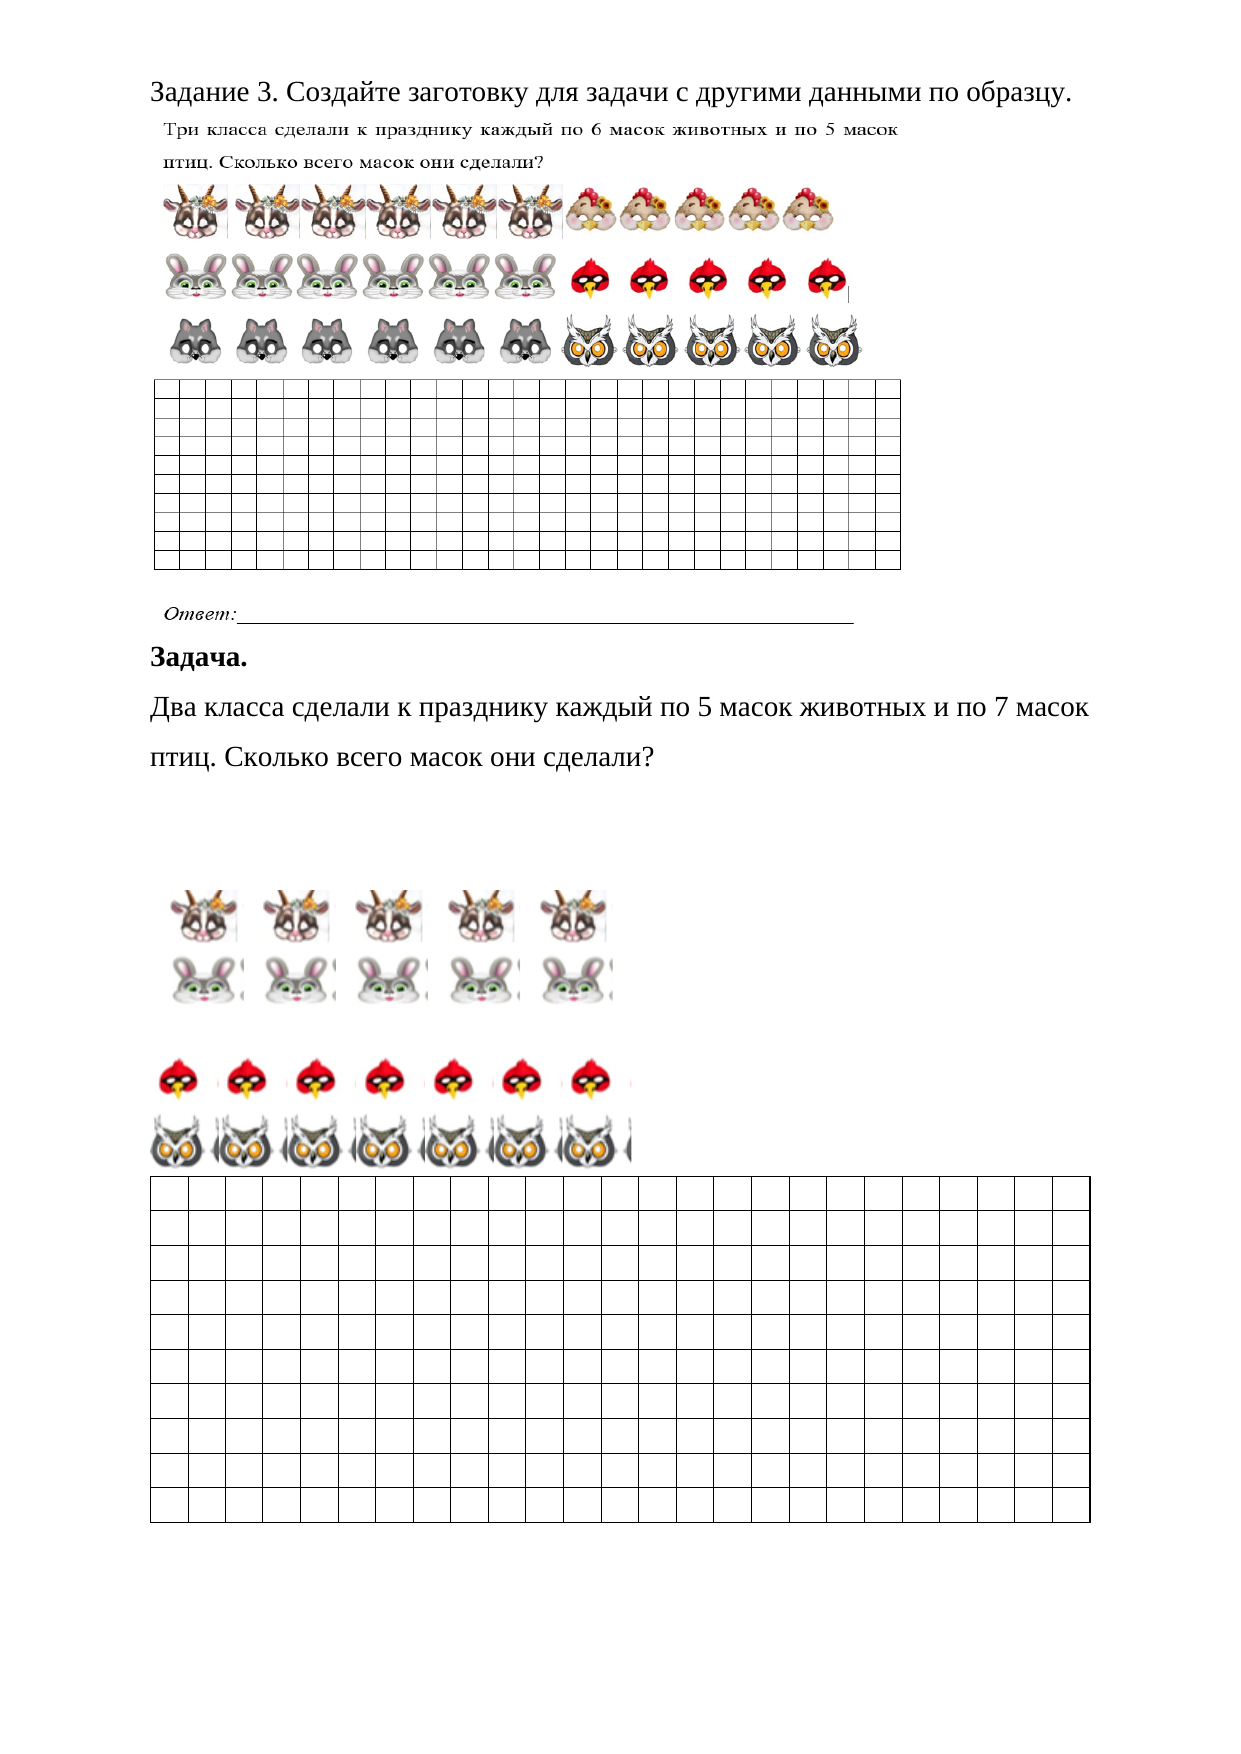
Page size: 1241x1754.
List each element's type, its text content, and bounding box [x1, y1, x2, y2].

table_cell [376, 1384, 413, 1418]
table_cell [189, 1211, 225, 1245]
table_cell [376, 1488, 413, 1522]
table_cell [940, 1488, 977, 1522]
table_cell [940, 1315, 977, 1349]
table_cell [639, 1246, 676, 1279]
table_cell [940, 1246, 977, 1279]
table_cell [940, 1419, 977, 1452]
table_cell [752, 1488, 789, 1522]
table_cell [940, 1384, 977, 1418]
table_cell [903, 1211, 939, 1245]
table_cell [526, 1488, 563, 1522]
table_cell [790, 1384, 826, 1418]
table_cell [790, 1419, 826, 1452]
table_cell [752, 1350, 789, 1383]
table_header [903, 1177, 939, 1210]
table_cell [189, 1384, 225, 1418]
table_header [790, 1177, 826, 1210]
table_cell [602, 1350, 638, 1383]
table_cell [226, 1488, 262, 1522]
table_cell [1015, 1488, 1052, 1522]
picture [150, 1051, 632, 1172]
table_cell [414, 1454, 450, 1487]
table_cell [903, 1350, 939, 1383]
table_cell [1053, 1315, 1089, 1349]
table_cell [189, 1246, 225, 1279]
table_header [752, 1177, 789, 1210]
table_cell [639, 1315, 676, 1349]
table_cell [602, 1281, 638, 1314]
table_cell [263, 1350, 300, 1383]
table_cell [526, 1454, 563, 1487]
table_cell [940, 1350, 977, 1383]
table_cell [226, 1454, 262, 1487]
table_cell [752, 1454, 789, 1487]
table_cell [376, 1246, 413, 1279]
table_cell [677, 1454, 713, 1487]
table_cell [301, 1246, 338, 1279]
table_cell [263, 1488, 300, 1522]
table_cell [301, 1211, 338, 1245]
table_cell [827, 1384, 864, 1418]
table_cell [1015, 1384, 1052, 1418]
table_cell [564, 1246, 601, 1279]
table_cell [301, 1488, 338, 1522]
table_cell [564, 1350, 601, 1383]
table_cell [677, 1281, 713, 1314]
table_cell [827, 1454, 864, 1487]
table_cell [714, 1315, 751, 1349]
table_cell [752, 1419, 789, 1452]
table_cell [677, 1350, 713, 1383]
table_cell [639, 1211, 676, 1245]
table_cell [602, 1211, 638, 1245]
table_header [301, 1177, 338, 1210]
table_cell [414, 1488, 450, 1522]
table_cell [451, 1211, 488, 1245]
table_cell [189, 1315, 225, 1349]
table_header [1015, 1177, 1052, 1210]
table_cell [189, 1454, 225, 1487]
table_cell [564, 1281, 601, 1314]
table_cell [151, 1246, 188, 1279]
table_cell [564, 1384, 601, 1418]
table_cell [790, 1315, 826, 1349]
table_header [865, 1177, 902, 1210]
table_cell [639, 1350, 676, 1383]
table_header [1053, 1177, 1089, 1210]
table_header [189, 1177, 225, 1210]
table_cell [414, 1281, 450, 1314]
table_cell [151, 1211, 188, 1245]
table_cell [226, 1211, 262, 1245]
table_cell [263, 1246, 300, 1279]
table_cell [451, 1454, 488, 1487]
table_cell [301, 1419, 338, 1452]
table_cell [639, 1384, 676, 1418]
table_cell [526, 1419, 563, 1452]
table_cell [714, 1488, 751, 1522]
table_cell [489, 1281, 525, 1314]
table_cell [978, 1350, 1014, 1383]
table_cell [339, 1488, 375, 1522]
table_header [564, 1177, 601, 1210]
table_cell [263, 1281, 300, 1314]
table_cell [226, 1315, 262, 1349]
table_cell [978, 1419, 1014, 1452]
table_cell [602, 1315, 638, 1349]
table_cell [526, 1384, 563, 1418]
table_cell [865, 1454, 902, 1487]
table_cell [978, 1211, 1014, 1245]
table_cell [865, 1350, 902, 1383]
table_cell [151, 1488, 188, 1522]
table_cell [978, 1454, 1014, 1487]
table_cell [827, 1281, 864, 1314]
table_cell [827, 1350, 864, 1383]
table_cell [1015, 1350, 1052, 1383]
table_cell [714, 1419, 751, 1452]
table_cell [339, 1384, 375, 1418]
table_cell [151, 1419, 188, 1452]
table_header [451, 1177, 488, 1210]
table_header [677, 1177, 713, 1210]
table_header [263, 1177, 300, 1210]
table_cell [301, 1454, 338, 1487]
text Два класса сделали к празднику каждый по 5 масок животных и по 7 масок птиц. Сколько всего масок они сделали? [150, 689, 1090, 773]
table_cell [677, 1488, 713, 1522]
table_cell [639, 1454, 676, 1487]
table_cell [1053, 1488, 1089, 1522]
table_header [827, 1177, 864, 1210]
table_cell [978, 1246, 1014, 1279]
table_cell [151, 1350, 188, 1383]
table_cell [1053, 1246, 1089, 1279]
table_cell [414, 1315, 450, 1349]
table_cell [714, 1350, 751, 1383]
table_cell [189, 1350, 225, 1383]
table_cell [790, 1454, 826, 1487]
table_cell [301, 1350, 338, 1383]
table_cell [1015, 1454, 1052, 1487]
table_cell [339, 1211, 375, 1245]
table_cell [526, 1315, 563, 1349]
table_cell [790, 1246, 826, 1279]
table_cell [602, 1246, 638, 1279]
table_cell [414, 1384, 450, 1418]
table_cell [790, 1211, 826, 1245]
table_cell [263, 1315, 300, 1349]
table_cell [226, 1384, 262, 1418]
table_cell [376, 1281, 413, 1314]
table_cell [339, 1246, 375, 1279]
table_header [151, 1177, 188, 1210]
table_cell [903, 1281, 939, 1314]
table_cell [752, 1315, 789, 1349]
table_cell [1053, 1350, 1089, 1383]
table_cell [903, 1419, 939, 1452]
table_cell [677, 1246, 713, 1279]
table_cell [301, 1315, 338, 1349]
table_cell [752, 1246, 789, 1279]
table_cell [489, 1454, 525, 1487]
table_cell [564, 1211, 601, 1245]
table_cell [865, 1281, 902, 1314]
table_cell [339, 1315, 375, 1349]
table_cell [865, 1419, 902, 1452]
table_cell [564, 1315, 601, 1349]
table_cell [602, 1454, 638, 1487]
table_cell [1015, 1315, 1052, 1349]
table_cell [451, 1315, 488, 1349]
table_cell [1053, 1419, 1089, 1452]
table_cell [1015, 1246, 1052, 1279]
table_cell [564, 1488, 601, 1522]
table_cell [602, 1384, 638, 1418]
table_cell [564, 1454, 601, 1487]
table_cell [526, 1211, 563, 1245]
table_cell [677, 1384, 713, 1418]
table_cell [226, 1350, 262, 1383]
table_cell [677, 1419, 713, 1452]
table_cell [151, 1384, 188, 1418]
table_cell [376, 1419, 413, 1452]
table_cell [451, 1419, 488, 1452]
text Задание 3. Создайте заготовку для задачи с другими данными по образцу. [150, 74, 1090, 107]
table_cell [752, 1211, 789, 1245]
table_cell [714, 1281, 751, 1314]
table_cell [940, 1281, 977, 1314]
table_header [339, 1177, 375, 1210]
table_cell [790, 1281, 826, 1314]
table_cell [451, 1350, 488, 1383]
table_cell [376, 1315, 413, 1349]
table_cell [263, 1419, 300, 1452]
table_cell [714, 1246, 751, 1279]
table_cell [339, 1281, 375, 1314]
table_cell [301, 1384, 338, 1418]
table_cell [526, 1281, 563, 1314]
table_cell [865, 1246, 902, 1279]
table_cell [1053, 1211, 1089, 1245]
table_cell [827, 1315, 864, 1349]
table_cell [489, 1350, 525, 1383]
table_cell [1015, 1211, 1052, 1245]
table_header [714, 1177, 751, 1210]
table_cell [827, 1488, 864, 1522]
table_cell [151, 1315, 188, 1349]
table_cell [263, 1211, 300, 1245]
table_cell [1053, 1454, 1089, 1487]
table_cell [263, 1454, 300, 1487]
table_cell [226, 1419, 262, 1452]
table_cell [263, 1384, 300, 1418]
table_cell [414, 1211, 450, 1245]
table_cell [903, 1384, 939, 1418]
table_cell [639, 1419, 676, 1452]
table_cell [1015, 1281, 1052, 1314]
table_header [602, 1177, 638, 1210]
picture [150, 890, 613, 1014]
table_cell [978, 1315, 1014, 1349]
table_cell [752, 1281, 789, 1314]
table_cell [903, 1315, 939, 1349]
table_cell [226, 1281, 262, 1314]
table_cell [903, 1454, 939, 1487]
table_cell [790, 1488, 826, 1522]
table_cell [940, 1211, 977, 1245]
table_header [226, 1177, 262, 1210]
table_cell [714, 1384, 751, 1418]
table_cell [189, 1281, 225, 1314]
table_cell [339, 1454, 375, 1487]
table_cell [526, 1350, 563, 1383]
table_cell [677, 1211, 713, 1245]
table_cell [827, 1246, 864, 1279]
table_cell [827, 1211, 864, 1245]
table_header [978, 1177, 1014, 1210]
table_cell [865, 1488, 902, 1522]
table_cell [151, 1454, 188, 1487]
table_cell [451, 1246, 488, 1279]
table_header [414, 1177, 450, 1210]
table_cell [489, 1488, 525, 1522]
table_cell [1053, 1384, 1089, 1418]
text Задача. [150, 639, 1090, 672]
table_cell [677, 1315, 713, 1349]
table_cell [602, 1419, 638, 1452]
table_cell [451, 1384, 488, 1418]
table_cell [489, 1246, 525, 1279]
table_cell [978, 1488, 1014, 1522]
table_cell [489, 1211, 525, 1245]
table_cell [752, 1384, 789, 1418]
table_cell [1053, 1281, 1089, 1314]
table_cell [978, 1384, 1014, 1418]
table_cell [714, 1454, 751, 1487]
table_cell [376, 1211, 413, 1245]
table_cell [301, 1281, 338, 1314]
table_header [940, 1177, 977, 1210]
table_cell [564, 1419, 601, 1452]
table_cell [189, 1488, 225, 1522]
picture [150, 112, 914, 635]
table_cell [226, 1246, 262, 1279]
table_cell [414, 1246, 450, 1279]
table_cell [1015, 1419, 1052, 1452]
table_cell [526, 1246, 563, 1279]
table_header [639, 1177, 676, 1210]
table_cell [376, 1454, 413, 1487]
table_cell [903, 1246, 939, 1279]
table_cell [451, 1488, 488, 1522]
table_cell [940, 1454, 977, 1487]
table_cell [489, 1315, 525, 1349]
table_cell [489, 1419, 525, 1452]
table_header [489, 1177, 525, 1210]
table_cell [714, 1211, 751, 1245]
table_header [376, 1177, 413, 1210]
table_cell [978, 1281, 1014, 1314]
table_cell [602, 1488, 638, 1522]
table_cell [414, 1350, 450, 1383]
table_cell [790, 1350, 826, 1383]
table_cell [189, 1419, 225, 1452]
table_cell [639, 1488, 676, 1522]
table_cell [489, 1384, 525, 1418]
table_cell [339, 1350, 375, 1383]
table_cell [827, 1419, 864, 1452]
table_cell [151, 1281, 188, 1314]
table_cell [865, 1211, 902, 1245]
table_cell [376, 1350, 413, 1383]
table_cell [414, 1419, 450, 1452]
table_cell [451, 1281, 488, 1314]
table_cell [903, 1488, 939, 1522]
table_cell [639, 1281, 676, 1314]
table_cell [339, 1419, 375, 1452]
table_cell [865, 1315, 902, 1349]
table_cell [865, 1384, 902, 1418]
table_header [526, 1177, 563, 1210]
